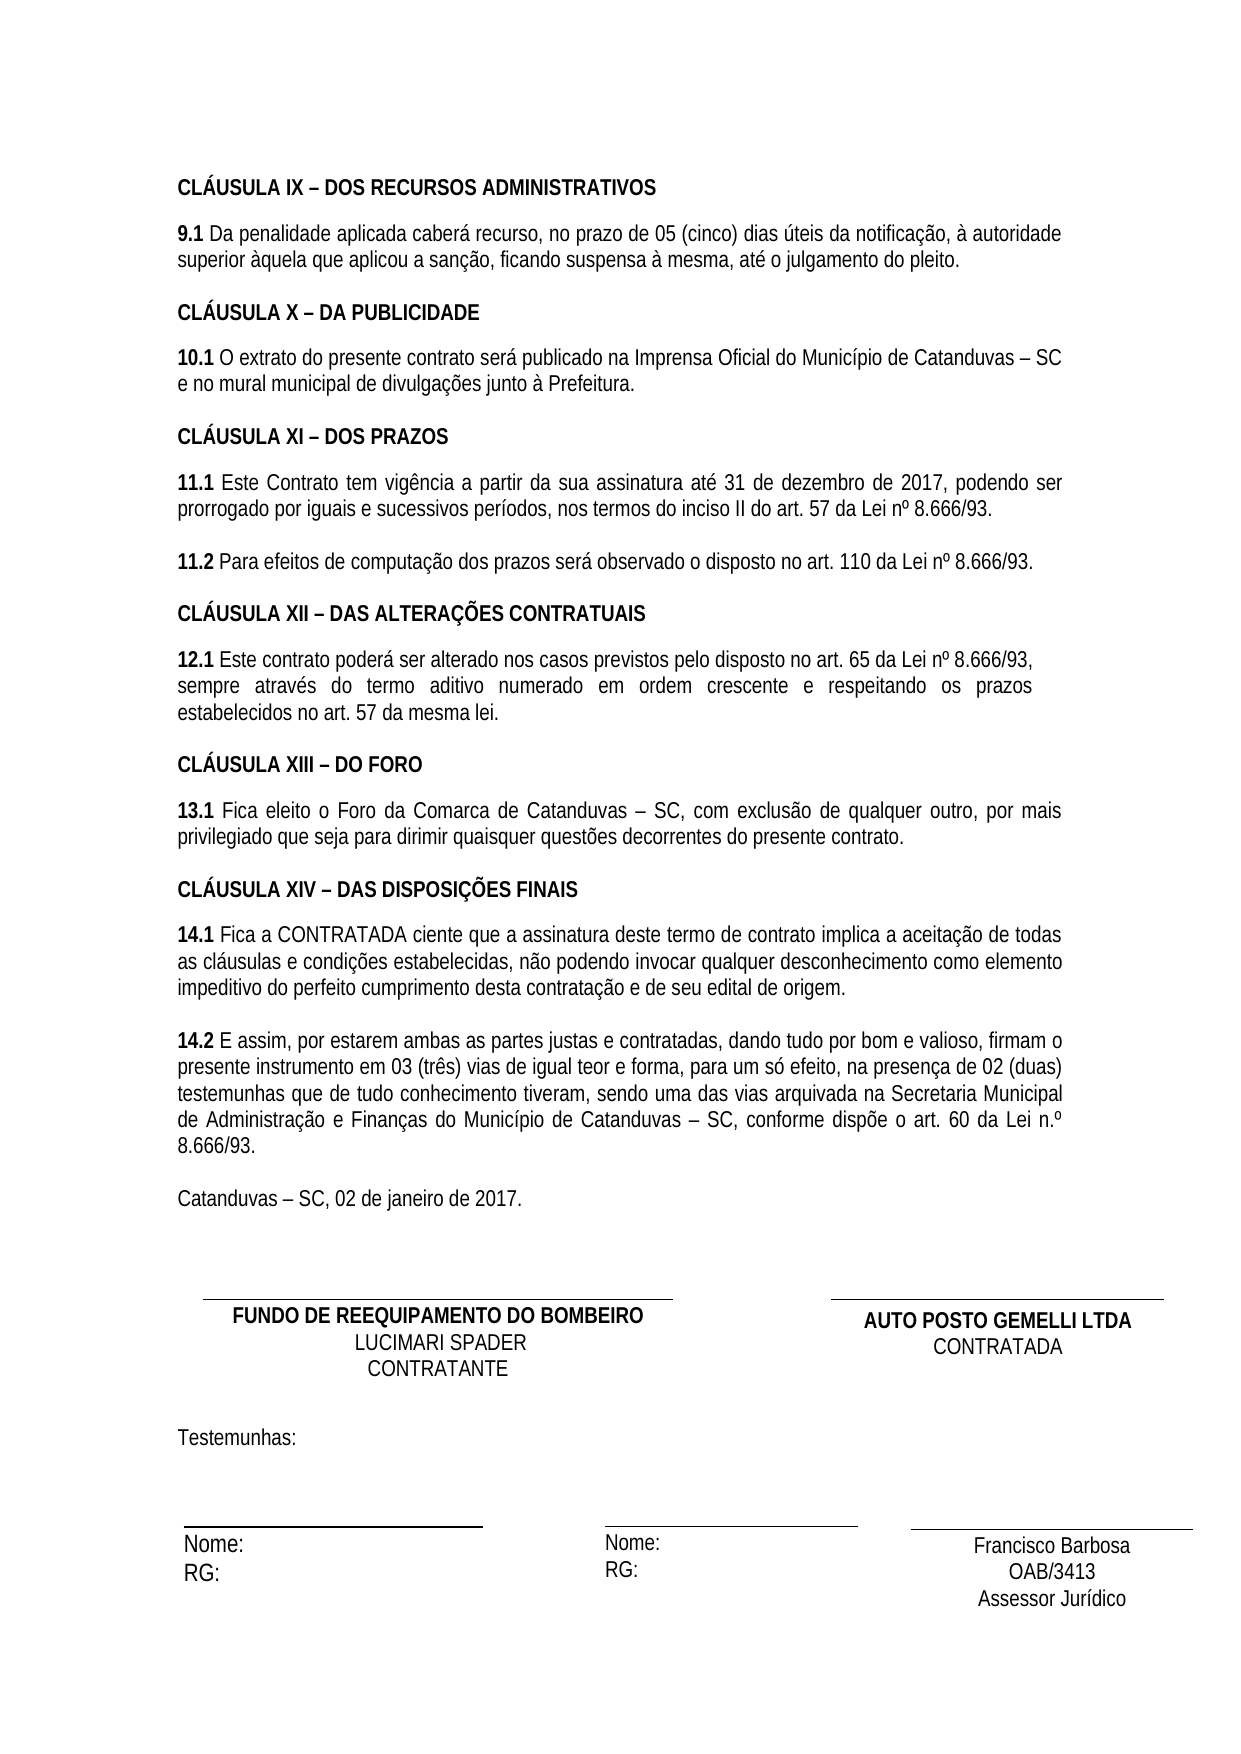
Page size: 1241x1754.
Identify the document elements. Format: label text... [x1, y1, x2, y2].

text 14.2 E assim, por estarem ambas as partes justas e contratadas, dando tudo por bom e valioso, firmam o presente instrumento em 03 (três) vias de igual teor e forma, para um só efeito, na presença de 02 (duas) testemunhas que de tudo conhecimento tiveram, sendo uma das vias arquivada na Secretaria Municipal de Administração e Finanças do Município de Catanduvas – SC, conforme dispõe o art. 60 da Lei n.º 8.666/93. [177, 1027, 1063, 1159]
text 10.1 O extrato do presente contrato será publicado na Imprensa Oficial do Município de Catanduvas – SC e no mural municipal de divulgações junto à Prefeitura. [177, 344, 1063, 397]
text 11.1 Este Contrato tem vigência a partir da sua assinatura até 31 de dezembro de 2017, podendo ser prorrogado por iguais e sucessivos períodos, nos termos do inciso II do art. 57 da Lei nº 8.666/93. [177, 469, 1063, 521]
text 11.2 Para efeitos de computação dos prazos será observado o disposto no art. 110 da Lei nº 8.666/93. [177, 548, 1063, 574]
text CLÁUSULA XIV – DAS DISPOSIÇÕES FINAIS [177, 876, 1063, 902]
subtitle Catanduvas – SC, 02 de janeiro de 2017. [177, 1185, 1063, 1211]
text CLÁUSULA XII – DAS ALTERAÇÕES CONTRATUAIS [177, 600, 1063, 627]
text CLÁUSULA X – DA PUBLICIDADE [177, 298, 1063, 325]
text 12.1 Este contrato poderá ser alterado nos casos previstos pelo disposto no art. 65 da Lei nº 8.666/93, sempre através do termo aditivo numerado em ordem crescente e respeitando os prazos estabelecidos no art. 57 da mesma lei. [177, 646, 1033, 725]
text Testemunhas: [177, 1424, 1063, 1450]
subtitle CLÁUSULA IX – DOS RECURSOS ADMINISTRATIVOS [177, 174, 1063, 200]
text 14.1 Fica a CONTRATADA ciente que a assinatura deste termo de contrato implica a aceitação de todas as cláusulas e condições estabelecidas, não podendo invocar qualquer desconhecimento como elemento impeditivo do perfeito cumprimento desta contratação e de seu edital de origem. [177, 921, 1063, 1001]
text 9.1 Da penalidade aplicada caberá recurso, no prazo de 05 (cinco) dias úteis da notificação, à autoridade superior àquela que aplicou a sanção, ficando suspensa à mesma, até o julgamento do pleito. [177, 219, 1063, 272]
text 13.1 Fica eleito o Foro da Comarca de Catanduvas – SC, com exclusão de qualquer outro, por mais privilegiado que seja para dirimir quaisquer questões decorrentes do presente contrato. [177, 797, 1063, 849]
subtitle CLÁUSULA XIII – DO FORO [177, 751, 1063, 778]
text CLÁUSULA XI – DOS PRAZOS [177, 423, 1063, 449]
